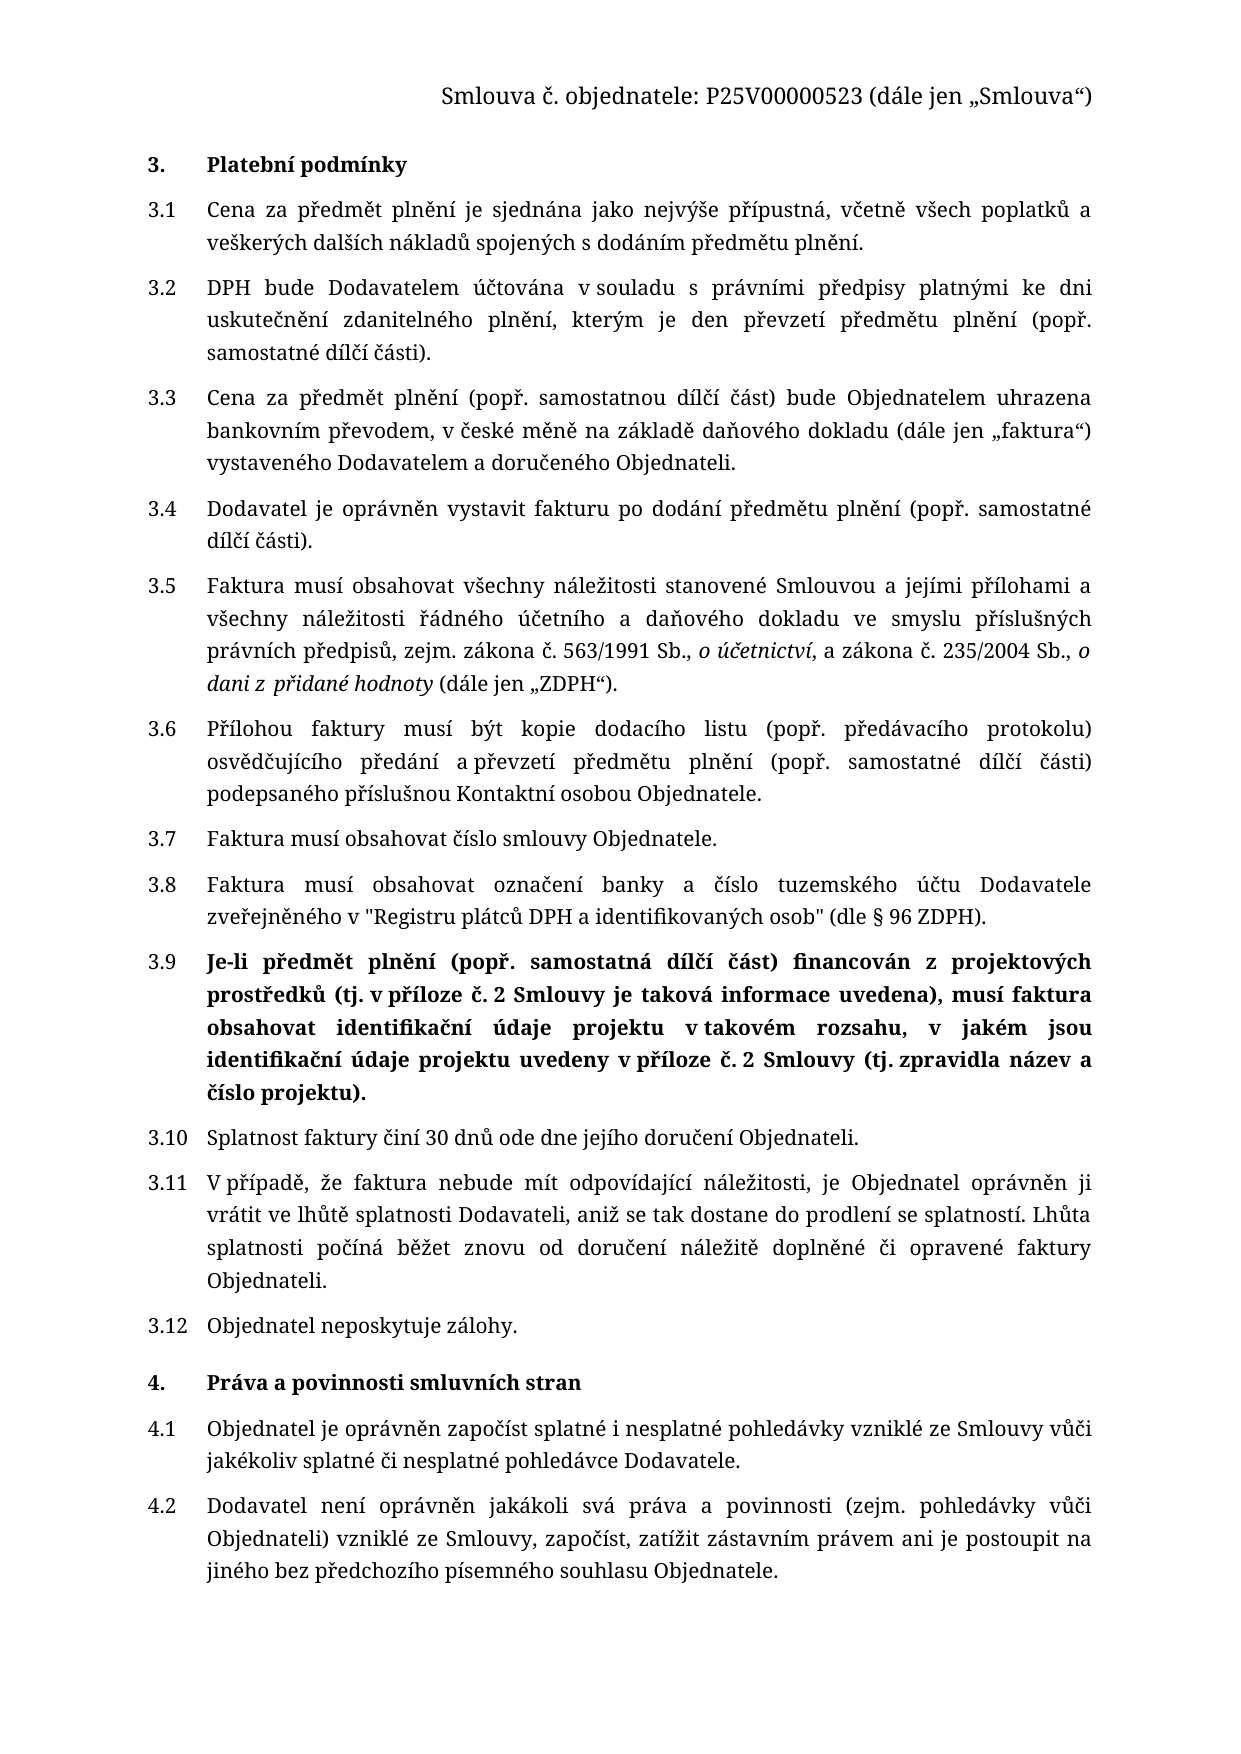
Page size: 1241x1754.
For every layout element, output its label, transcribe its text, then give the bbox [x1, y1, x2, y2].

list Faktura musí obsahovat označení banky a číslo tuzemského účtu Dodavatele zveřejněného v "Registru plátců DPH a identifikovaných osob" (dle § 96 ZDPH). [148, 870, 1093, 931]
list Je-li předmět plnění (popř. samostatná dílčí část) financován z projektových prostředků (tj. v příloze č. 2 Smlouvy je taková informace uvedena), musí faktura obsahovat identifikační údaje projektu v takovém rozsahu, v jakém jsou identifikační údaje projektu uvedeny v příloze č. 2 Smlouvy (tj. zpravidla název a číslo projektu). [148, 947, 1093, 1106]
list Splatnost faktury činí 30 dnů ode dne jejího doručení Objednateli. [148, 1123, 1093, 1151]
list Cena za předmět plnění je sjednána jako nejvýše přípustná, včetně všech poplatků a veškerých dalších nákladů spojených s dodáním předmětu plnění. [148, 195, 1093, 256]
list Faktura musí obsahovat všechny náležitosti stanovené Smlouvou a jejími přílohami a všechny náležitosti řádného účetního a daňového dokladu ve smyslu příslušných právních předpisů, zejm. zákona č. 563/1991 Sb., o účetnictví, a zákona č. 235/2004 Sb., o dani z přidané hodnoty (dále jen „ZDPH“). [148, 571, 1093, 698]
list Objednatel neposkytuje zálohy. [148, 1311, 1093, 1339]
list Přílohou faktury musí být kopie dodacího listu (popř. předávacího protokolu) osvědčujícího předání a převzetí předmětu plnění (popř. samostatné dílčí části) podepsaného příslušnou Kontaktní osobou Objednatele. [148, 714, 1093, 808]
list V případě, že faktura nebude mít odpovídající náležitosti, je Objednatel oprávněn ji vrátit ve lhůtě splatnosti Dodavateli, aniž se tak dostane do prodlení se splatností. Lhůta splatnosti počíná běžet znovu od doručení náležitě doplněné či opravené faktury Objednateli. [148, 1168, 1093, 1294]
list Platební podmínky [148, 150, 1093, 179]
list Faktura musí obsahovat číslo smlouvy Objednatele. [148, 824, 1093, 853]
list Práva a povinnosti smluvních stran [148, 1368, 1093, 1397]
list DPH bude Dodavatelem účtována v souladu s právními předpisy platnými ke dni uskutečnění zdanitelného plnění, kterým je den převzetí předmětu plnění (popř. samostatné dílčí části). [148, 273, 1093, 367]
list Objednatel je oprávněn započíst splatné i nesplatné pohledávky vzniklé ze Smlouvy vůči jakékoliv splatné či nesplatné pohledávce Dodavatele. [148, 1414, 1093, 1475]
list Dodavatel není oprávněn jakákoli svá práva a povinnosti (zejm. pohledávky vůči Objednateli) vzniklé ze Smlouvy, započíst, zatížit zástavním právem ani je postoupit na jiného bez předchozího písemného souhlasu Objednatele. [148, 1491, 1093, 1585]
list Cena za předmět plnění (popř. samostatnou dílčí část) bude Objednatelem uhrazena bankovním převodem, v české měně na základě daňového dokladu (dále jen „faktura“) vystaveného Dodavatelem a doručeného Objednateli. [148, 383, 1093, 477]
list Dodavatel je oprávněn vystavit fakturu po dodání předmětu plnění (popř. samostatné dílčí části). [148, 494, 1093, 555]
